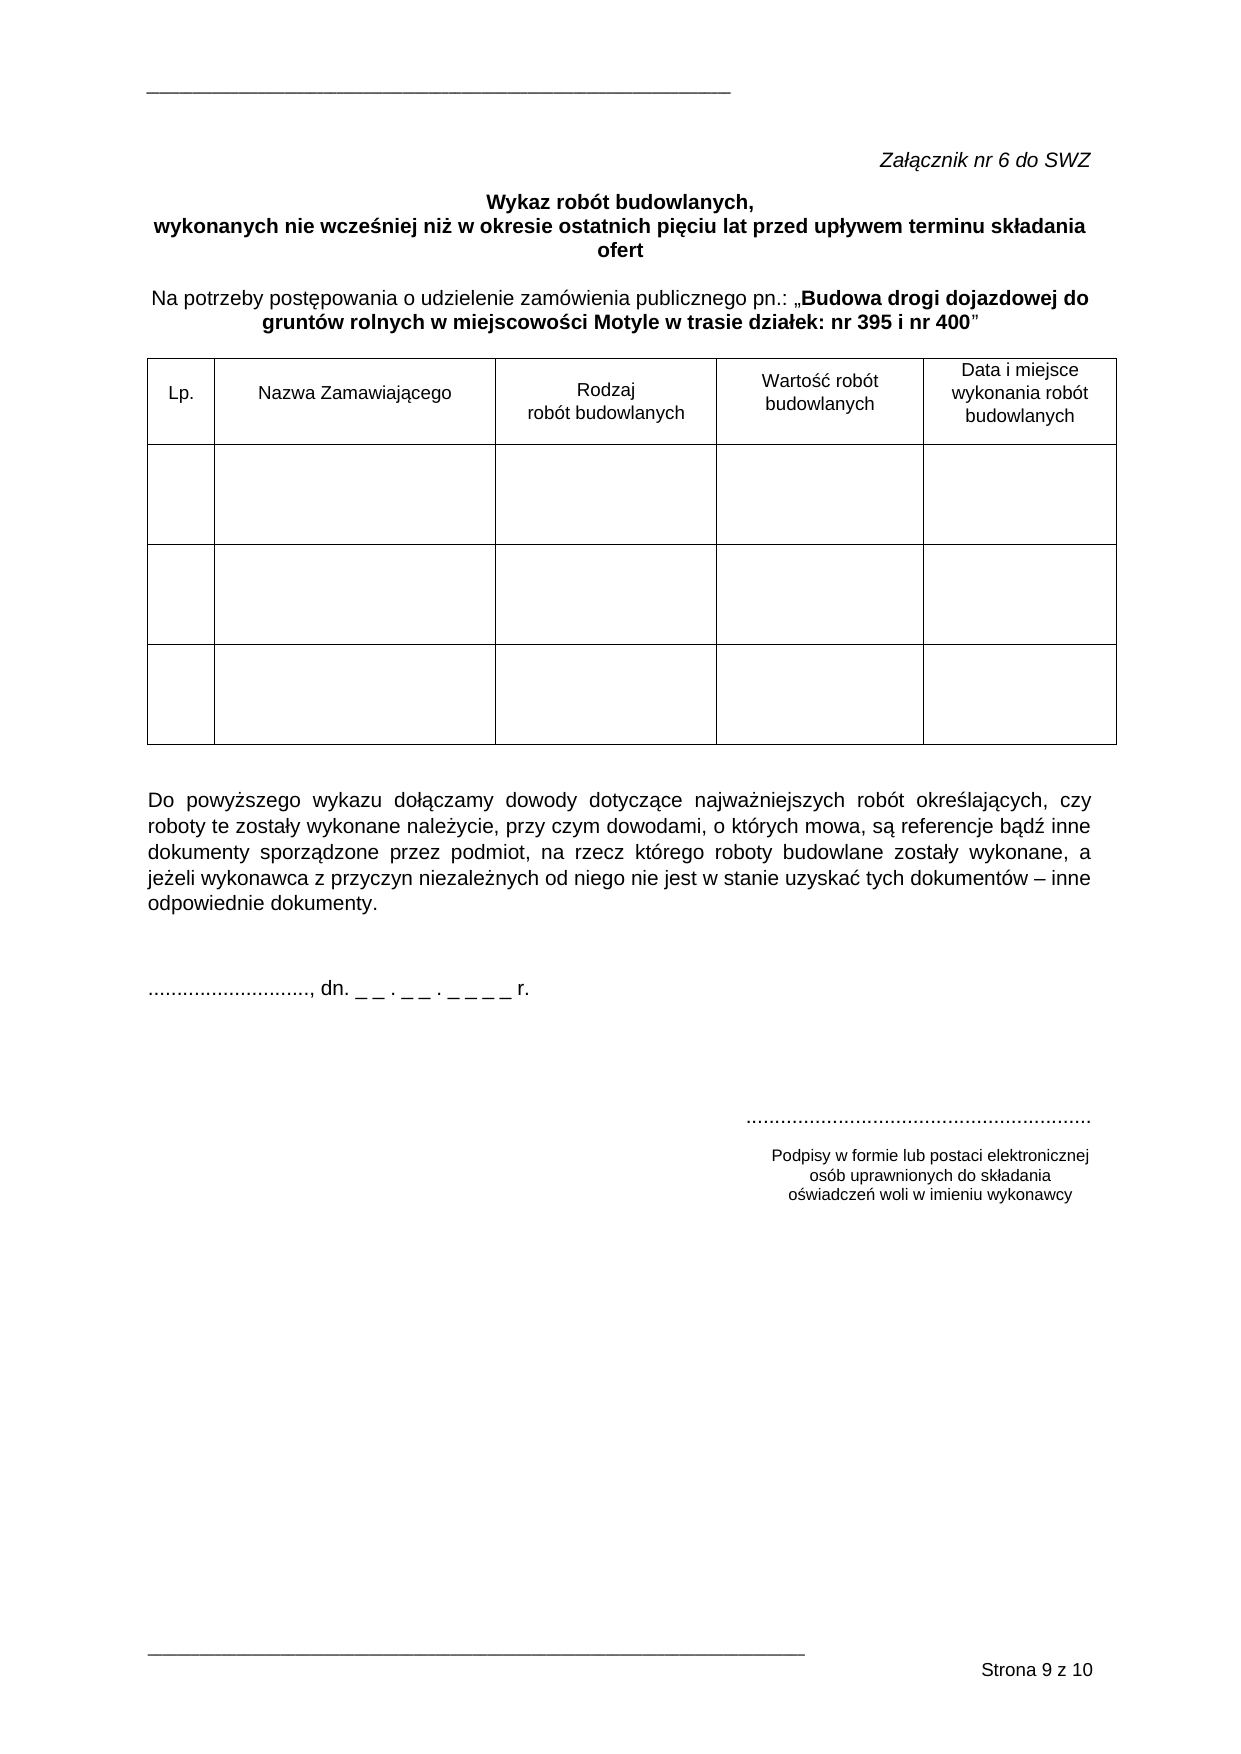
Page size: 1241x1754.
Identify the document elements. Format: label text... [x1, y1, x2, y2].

table_cell [924, 645, 1116, 744]
text Do powyższego wykazu dołączamy dowody dotyczące najważniejszych robót określających, czy roboty te zostały wykonane należycie, przy czym dowodami, o których mowa, są referencje bądź inne dokumenty sporządzone przez podmiot, na rzecz którego roboty budowlane zostały wykonane, a jeżeli wykonawca z przyczyn niezależnych od niego nie jest w stanie uzyskać tych dokumentów – inne odpowiednie dokumenty. [148, 788, 1092, 915]
table_cell [924, 445, 1116, 544]
table_header Rodzaj robót budowlanych [496, 359, 716, 444]
table_header Wartość robót budowlanych [717, 359, 923, 444]
table_cell [148, 545, 214, 644]
table_cell [717, 645, 923, 744]
text Wykaz robót budowlanych, [148, 190, 1092, 214]
table_cell [148, 445, 214, 544]
table_cell [215, 545, 495, 644]
table_cell [496, 545, 716, 644]
text Na potrzeby postępowania o udzielenie zamówienia publicznego pn.: „Budowa drogi dojazdowej do gruntów rolnych w miejscowości Motyle w trasie działek: nr 395 i nr 400” [148, 286, 1092, 334]
table_cell [496, 645, 716, 744]
text osób uprawnionych do składania oświadczeń woli w imieniu wykonawcy [768, 1165, 1092, 1204]
table_cell [148, 645, 214, 744]
table_cell [717, 545, 923, 644]
text ............................................................ [148, 1104, 1092, 1128]
table_cell [215, 445, 495, 544]
text wykonanych nie wcześniej niż w okresie ostatnich pięciu lat przed upływem terminu składania ofert [148, 214, 1092, 262]
table_header Nazwa Zamawiającego [215, 359, 495, 444]
table_cell [717, 445, 923, 544]
text ............................, dn. _ _ . _ _ . _ _ _ _ r. [148, 976, 1092, 1000]
text Podpisy w formie lub postaci elektronicznej [768, 1146, 1092, 1165]
table_cell [924, 545, 1116, 644]
table_header Lp. [148, 359, 214, 444]
text Załącznik nr 6 do SWZ [148, 148, 1092, 172]
table_cell [496, 445, 716, 544]
table_header Data i miejsce wykonania robót budowlanych [924, 359, 1116, 444]
table_cell [215, 645, 495, 744]
